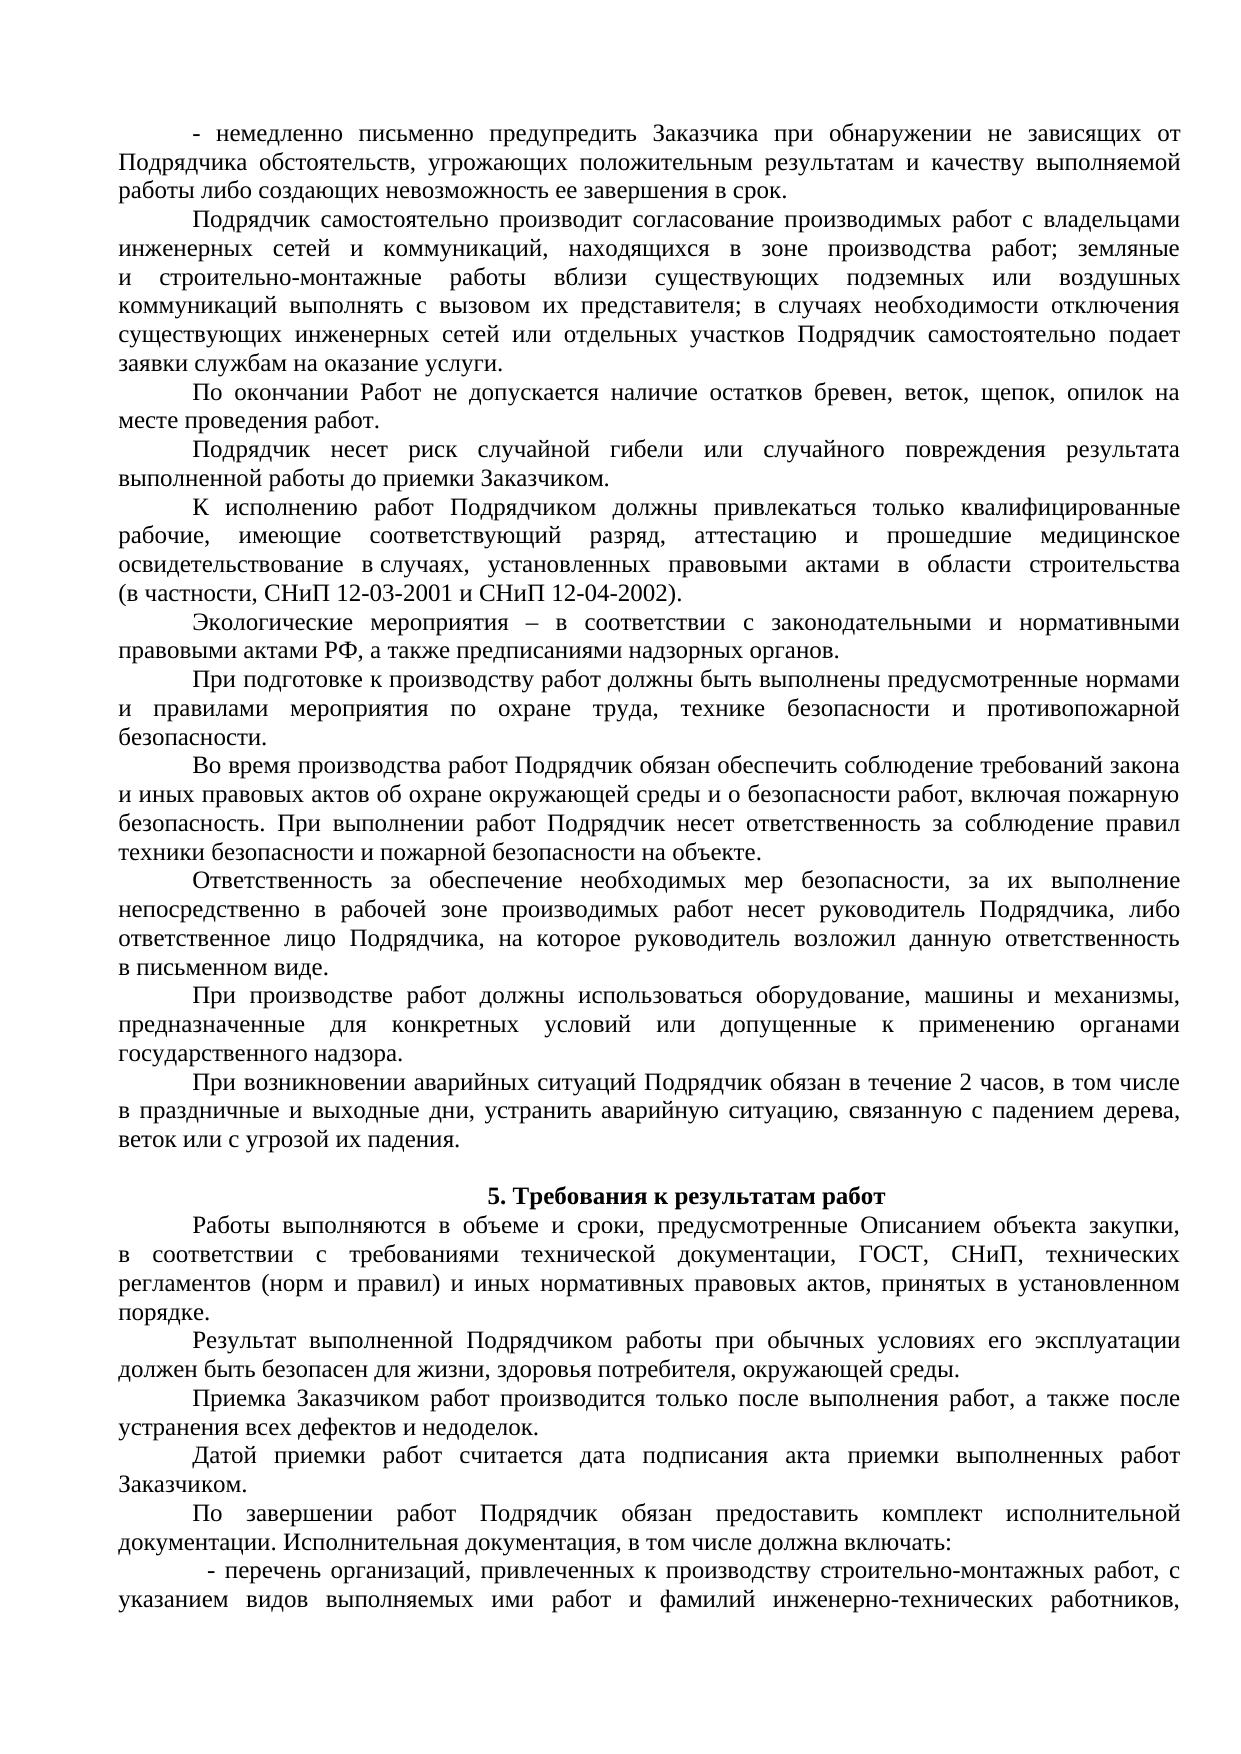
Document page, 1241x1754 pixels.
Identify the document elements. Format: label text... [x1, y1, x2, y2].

text Работы выполняются в объеме и сроки, предусмотренные Описанием объекта закупки, в соответствии с требованиями технической документации, ГОСТ, СНиП, технических регламентов (норм и правил) и иных нормативных правовых актов, принятых в установленном порядке. [118, 1210, 1181, 1325]
text При подготовке к производству работ должны быть выполнены предусмотренные нормами и правилами мероприятия по охране труда, технике безопасности и противопожарной безопасности. [118, 664, 1181, 751]
text К исполнению работ Подрядчиком должны привлекаться только квалифицированные рабочие, имеющие соответствующий разряд, аттестацию и прошедшие медицинское освидетельствование в случаях, установленных правовыми актами в области строительства (в частности, СНиП 12-03-2001 и СНиП 12-04-2002). [118, 492, 1181, 607]
text Подрядчик несет риск случайной гибели или случайного повреждения результата выполненной работы до приемки Заказчиком. [118, 434, 1181, 492]
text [118, 1555, 1181, 1613]
text Во время производства работ Подрядчик обязан обеспечить соблюдение требований закона и иных правовых актов об охране окружающей среды и о безопасности работ, включая пожарную безопасность. При выполнении работ Подрядчик несет ответственность за соблюдение правил техники безопасности и пожарной безопасности на объекте. [118, 751, 1181, 866]
text При возникновении аварийных ситуаций Подрядчик обязан в течение 2 часов, в том числе в праздничные и выходные дни, устранить аварийную ситуацию, связанную с падением дерева, веток или с угрозой их падения. [118, 1067, 1181, 1153]
text При производстве работ должны использоваться оборудование, машины и механизмы, предназначенные для конкретных условий или допущенные к применению органами государственного надзора. [118, 981, 1181, 1067]
text Ответственность за обеспечение необходимых мер безопасности, за их выполнение непосредственно в рабочей зоне производимых работ несет руководитель Подрядчика, либо ответственное лицо Подрядчика, на которое руководитель возложил данную ответственность в письменном виде. [118, 866, 1181, 981]
text По завершении работ Подрядчик обязан предоставить комплект исполнительной документации. Исполнительная документация, в том числе должна включать: [118, 1498, 1181, 1555]
text Экологические мероприятия – в соответствии с законодательными и нормативными правовыми актами РФ, а также предписаниями надзорных органов. [118, 607, 1181, 664]
text 5. Требования к результатам работ [118, 1182, 1181, 1210]
text Приемка Заказчиком работ производится только после выполнения работ, а также после устранения всех дефектов и недоделок. [118, 1383, 1181, 1440]
text - немедленно письменно предупредить Заказчика при обнаружении не зависящих от Подрядчика обстоятельств, угрожающих положительным результатам и качеству выполняемой работы либо создающих невозможность ее завершения в срок. [118, 118, 1181, 204]
text По окончании Работ не допускается наличие остатков бревен, веток, щепок, опилок на месте проведения работ. [118, 377, 1181, 434]
text Датой приемки работ считается дата подписания акта приемки выполненных работ Заказчиком. [118, 1440, 1181, 1498]
text Результат выполненной Подрядчиком работы при обычных условиях его эксплуатации должен быть безопасен для жизни, здоровья потребителя, окружающей среды. [118, 1325, 1181, 1383]
text Подрядчик самостоятельно производит согласование производимых работ с владельцами инженерных сетей и коммуникаций, находящихся в зоне производства работ; земляные и строительно-монтажные работы вблизи существующих подземных или воздушных коммуникаций выполнять с вызовом их представителя; в случаях необходимости отключения существующих инженерных сетей или отдельных участков Подрядчик самостоятельно подает заявки службам на оказание услуги. [118, 204, 1181, 377]
